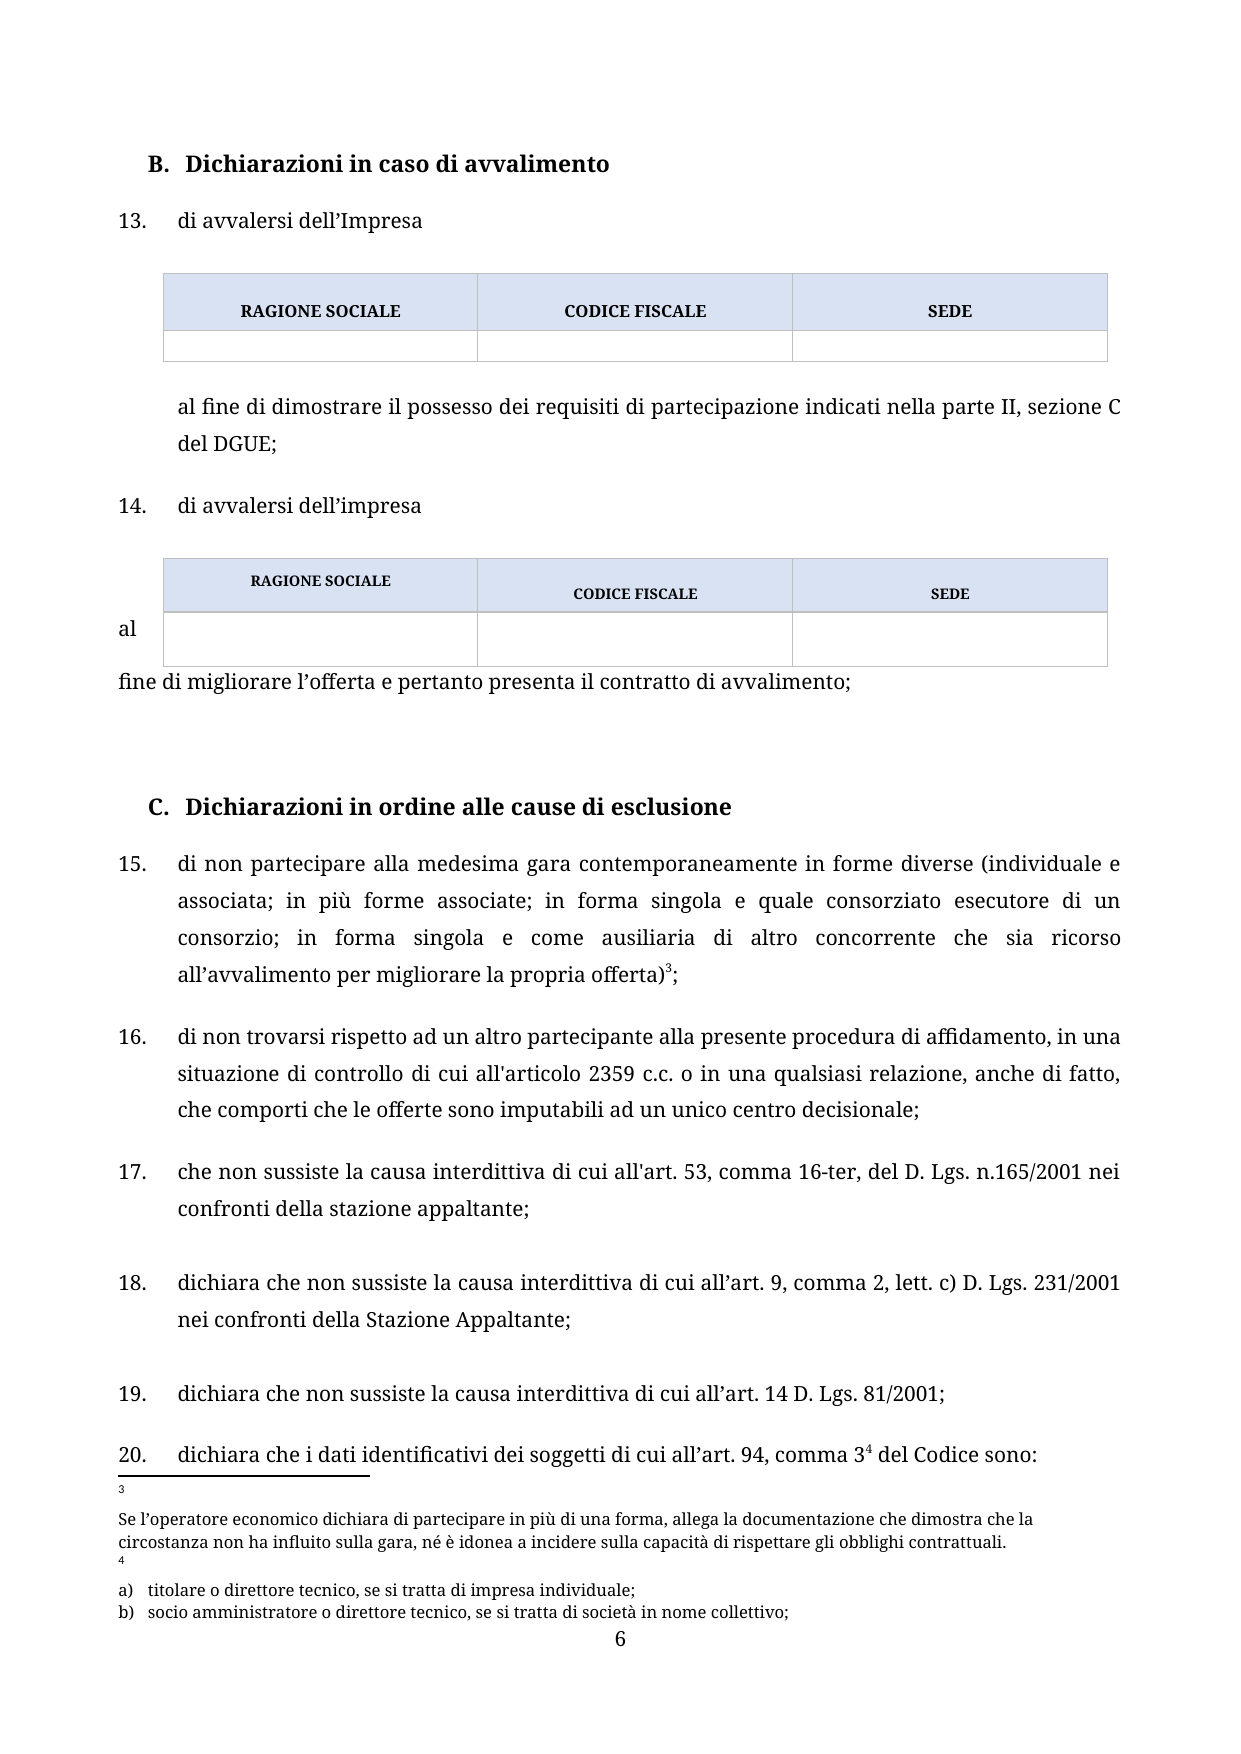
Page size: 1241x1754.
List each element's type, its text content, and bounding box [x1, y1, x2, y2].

list Dichiarazioni in caso di avvalimento [148, 148, 1122, 179]
table_header CODICE FISCALE [478, 559, 792, 611]
table_header SEDE [793, 559, 1107, 611]
text al fine di migliorare l’offerta e pertanto presenta il contratto di avvalimento; [118, 614, 1122, 695]
list di non trovarsi rispetto ad un altro partecipante alla presente procedura di affidamento, in una situazione di controllo di cui all'articolo 2359 c.c. o in una qualsiasi relazione, anche di fatto, che comporti che le offerte sono imputabili ad un unico centro decisionale; [118, 1022, 1122, 1124]
list dichiara che non sussiste la causa interdittiva di cui all’art. 9, comma 2, lett. c) D. Lgs. 231/2001 nei confronti della Stazione Appaltante; [118, 1268, 1122, 1333]
list dichiara che i dati identificativi dei soggetti di cui all’art. 94, comma 3 del Codice sono: [118, 1441, 1122, 1469]
table_cell [164, 613, 477, 666]
list Dichiarazioni in ordine alle cause di esclusione [148, 791, 1122, 822]
table_header CODICE FISCALE [478, 274, 792, 330]
text al fine di dimostrare il possesso dei requisiti di partecipazione indicati nella parte II, sezione C del DGUE; [177, 392, 1122, 457]
table_cell [478, 331, 792, 361]
list dichiara che non sussiste la causa interdittiva di cui all’art. 14 D. Lgs. 81/2001; [118, 1379, 1122, 1407]
table_cell [478, 613, 792, 666]
list di avvalersi dell’impresa [118, 491, 1122, 519]
list di avvalersi dell’Impresa [118, 206, 1122, 235]
table_header RAGIONE SOCIALE [164, 274, 477, 330]
list che non sussiste la causa interdittiva di cui all'art. 53, comma 16-ter, del D. Lgs. n.165/2001 nei confronti della stazione appaltante; [118, 1157, 1122, 1223]
table_cell [793, 331, 1107, 361]
table_cell [793, 613, 1107, 666]
table_header RAGIONE SOCIALE [164, 559, 477, 611]
table_cell [164, 331, 477, 361]
table_header SEDE [793, 274, 1107, 330]
list di non partecipare alla medesima gara contemporaneamente in forme diverse (individuale e associata; in più forme associate; in forma singola e quale consorziato esecutore di un consorzio; in forma singola e come ausiliaria di altro concorrente che sia ricorso all’avvalimento per migliorare la propria offerta); [118, 849, 1122, 988]
